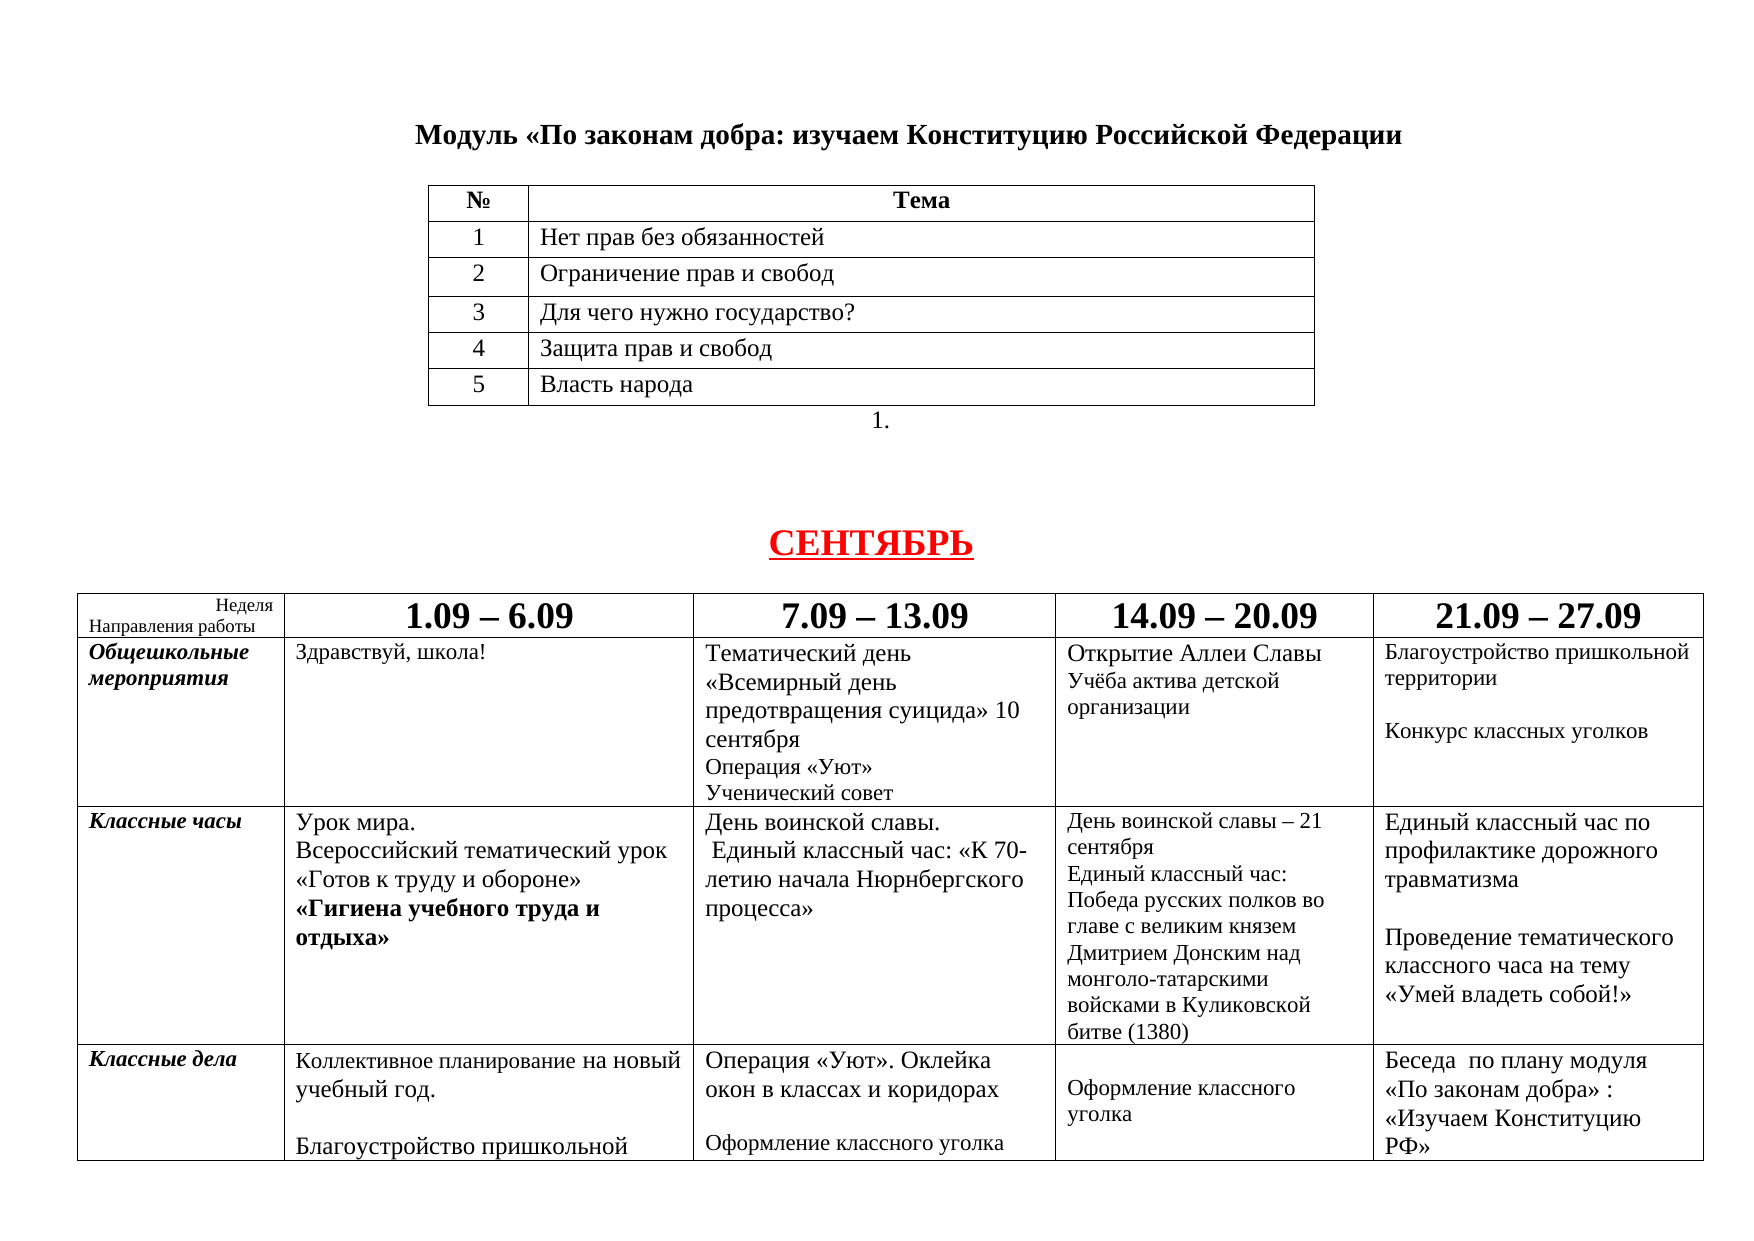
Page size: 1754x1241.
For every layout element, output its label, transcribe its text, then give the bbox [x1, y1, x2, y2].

table_cell Классные дела [78, 1045, 284, 1160]
table_header Неделя Направления работы [78, 594, 284, 637]
table_cell День воинской славы – 21 сентября Единый классный час: Победа русских полков во главе с великим князем Дмитрием Донским над монголо-татарскими войсками в Куликовской битве (1380) [1056, 807, 1373, 1044]
table_cell 4 [429, 333, 528, 368]
table_cell Власть народа [529, 369, 1314, 404]
table_cell Классные часы [78, 807, 284, 1044]
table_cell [694, 1045, 1055, 1160]
text Модуль «По законам добра: изучаем Конституцию Российской Федерации [164, 117, 1653, 151]
table_cell Для чего нужно государство? [529, 297, 1314, 332]
table_header Тема [529, 186, 1314, 221]
table_cell Нет прав без обязанностей [529, 222, 1314, 257]
table_cell Открытие Аллеи Славы Учёба актива детской организации [1056, 638, 1373, 806]
table_header 21.09 – 27.09 [1374, 594, 1703, 637]
table_cell Общешкольные мероприятия [78, 638, 284, 806]
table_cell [1374, 1045, 1703, 1160]
table_cell Тематический день «Всемирный день предотвращения суицида» 10 сентября Операция «Уют» Ученический совет [694, 638, 1055, 806]
table_cell Защита прав и свобод [529, 333, 1314, 368]
table_cell 2 [429, 258, 528, 296]
table_header № [429, 186, 528, 221]
table_cell Ограничение прав и свобод [529, 258, 1314, 296]
table_cell 1 [429, 222, 528, 257]
table_header 14.09 – 20.09 [1056, 594, 1373, 637]
table_cell 3 [429, 297, 528, 332]
table_cell Урок мира. Всероссийский тематический урок «Готов к труду и обороне» «Гигиена учебного труда и отдыха» [285, 807, 693, 1044]
table_cell Благоустройство пришкольной территории Конкурс классных уголков [1374, 638, 1703, 806]
table_cell День воинской славы. Единый классный час: «К 70-летию начала Нюрнбергского процесса» [694, 807, 1055, 1044]
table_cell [1056, 1045, 1373, 1160]
table_cell Единый классный час по профилактике дорожного травматизма Проведение тематического классного часа на тему «Умей владеть собой!» [1374, 807, 1703, 1044]
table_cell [285, 1045, 693, 1160]
table_header 7.09 – 13.09 [694, 594, 1055, 637]
table_cell Здравствуй, школа! [285, 638, 693, 806]
table_cell 5 [429, 369, 528, 404]
table_header 1.09 – 6.09 [285, 594, 693, 637]
text СЕНТЯБРЬ [89, 521, 1653, 564]
